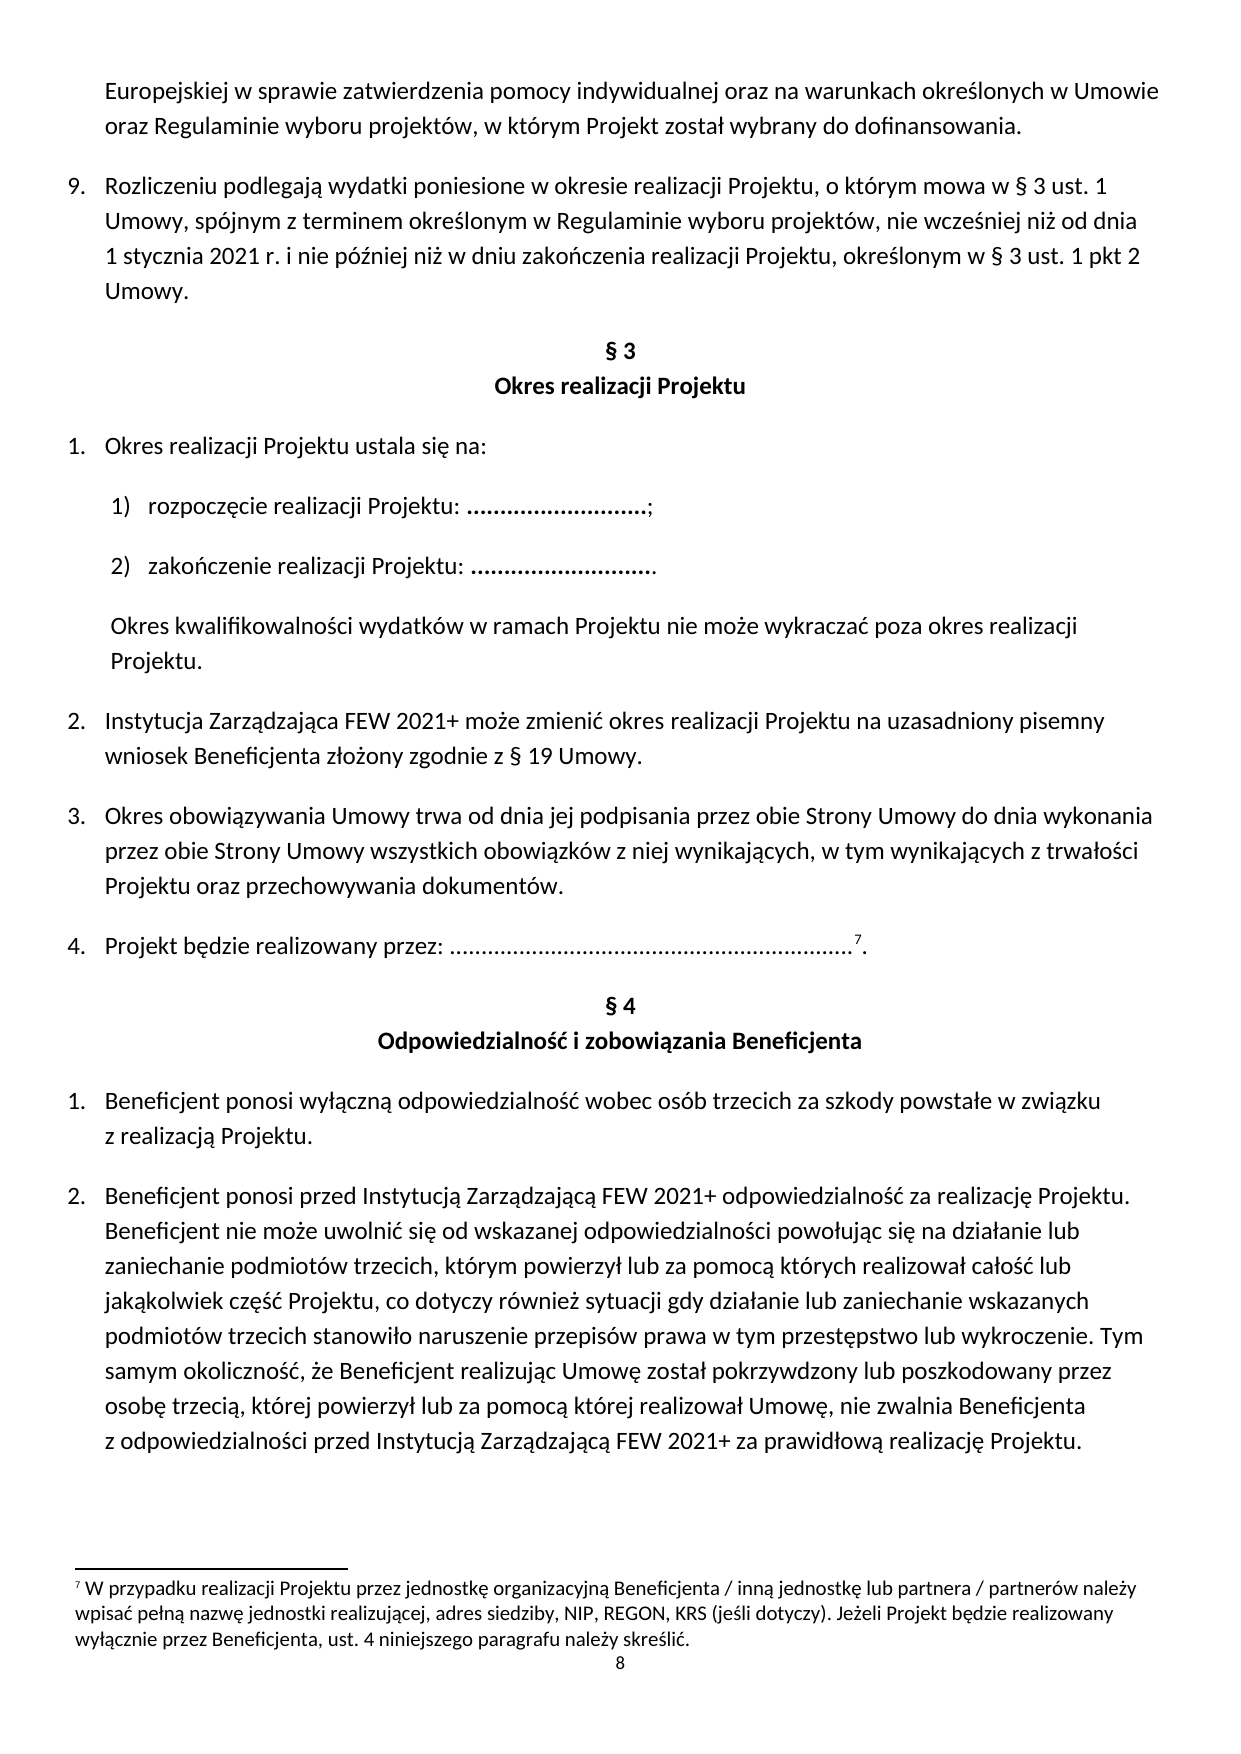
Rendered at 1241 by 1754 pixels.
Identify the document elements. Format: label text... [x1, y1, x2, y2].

list rozpoczęcie realizacji Projektu: ...........................; [110, 490, 1165, 521]
list Beneficjent ponosi wyłączną odpowiedzialność wobec osób trzecich za szkody powstałe w związku z realizacją Projektu. [67, 1085, 1165, 1151]
text Projekt będzie realizowany przez: ................................................................. [67, 930, 1165, 961]
subtitle Odpowiedzialność i zobowiązania Beneficjenta [75, 1025, 1165, 1056]
text Rozliczeniu podlegają wydatki poniesione w okresie realizacji Projektu, o którym mowa w § 3 ust. 1 Umowy, spójnym z terminem określonym w Regulaminie wyboru projektów, nie wcześniej niż od dnia 1 stycznia 2021 r. i nie później niż w dniu zakończenia realizacji Projektu, określonym w § 3 ust. 1 pkt 2 Umowy. [67, 170, 1165, 306]
subtitle § 4 [75, 990, 1165, 1021]
list Okres realizacji Projektu ustala się na: [67, 430, 1165, 461]
text Okres kwalifikowalności wydatków w ramach Projektu nie może wykraczać poza okres realizacji Projektu. [110, 610, 1165, 676]
text Instytucja Zarządzająca FEW 2021+ może zmienić okres realizacji Projektu na uzasadniony pisemny wniosek Beneficjenta złożony zgodnie z § 19 Umowy. [67, 705, 1165, 771]
subtitle § 3 [75, 335, 1165, 366]
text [67, 75, 1165, 141]
text Okres obowiązywania Umowy trwa od dnia jej podpisania przez obie Strony Umowy do dnia wykonania przez obie Strony Umowy wszystkich obowiązków z niej wynikających, w tym wynikających z trwałości Projektu oraz przechowywania dokumentów. [67, 800, 1165, 901]
subtitle Okres realizacji Projektu [75, 370, 1165, 401]
list zakończenie realizacji Projektu: ............................ [110, 550, 1165, 581]
list Beneficjent ponosi przed Instytucją Zarządzającą FEW 2021+ odpowiedzialność za realizację Projektu. Beneficjent nie może uwolnić się od wskazanej odpowiedzialności powołując się na działanie lub zaniechanie podmiotów trzecich, którym powierzył lub za pomocą których realizował całość lub jakąkolwiek część Projektu, co dotyczy również sytuacji gdy działanie lub zaniechanie wskazanych podmiotów trzecich stanowiło naruszenie przepisów prawa w tym przestępstwo lub wykroczenie. Tym samym okoliczność, że Beneficjent realizując Umowę został pokrzywdzony lub poszkodowany przez osobę trzecią, której powierzył lub za pomocą której realizował Umowę, nie zwalnia Beneficjenta z odpowiedzialności przed Instytucją Zarządzającą FEW 2021+ za prawidłową realizację Projektu. [67, 1180, 1165, 1456]
